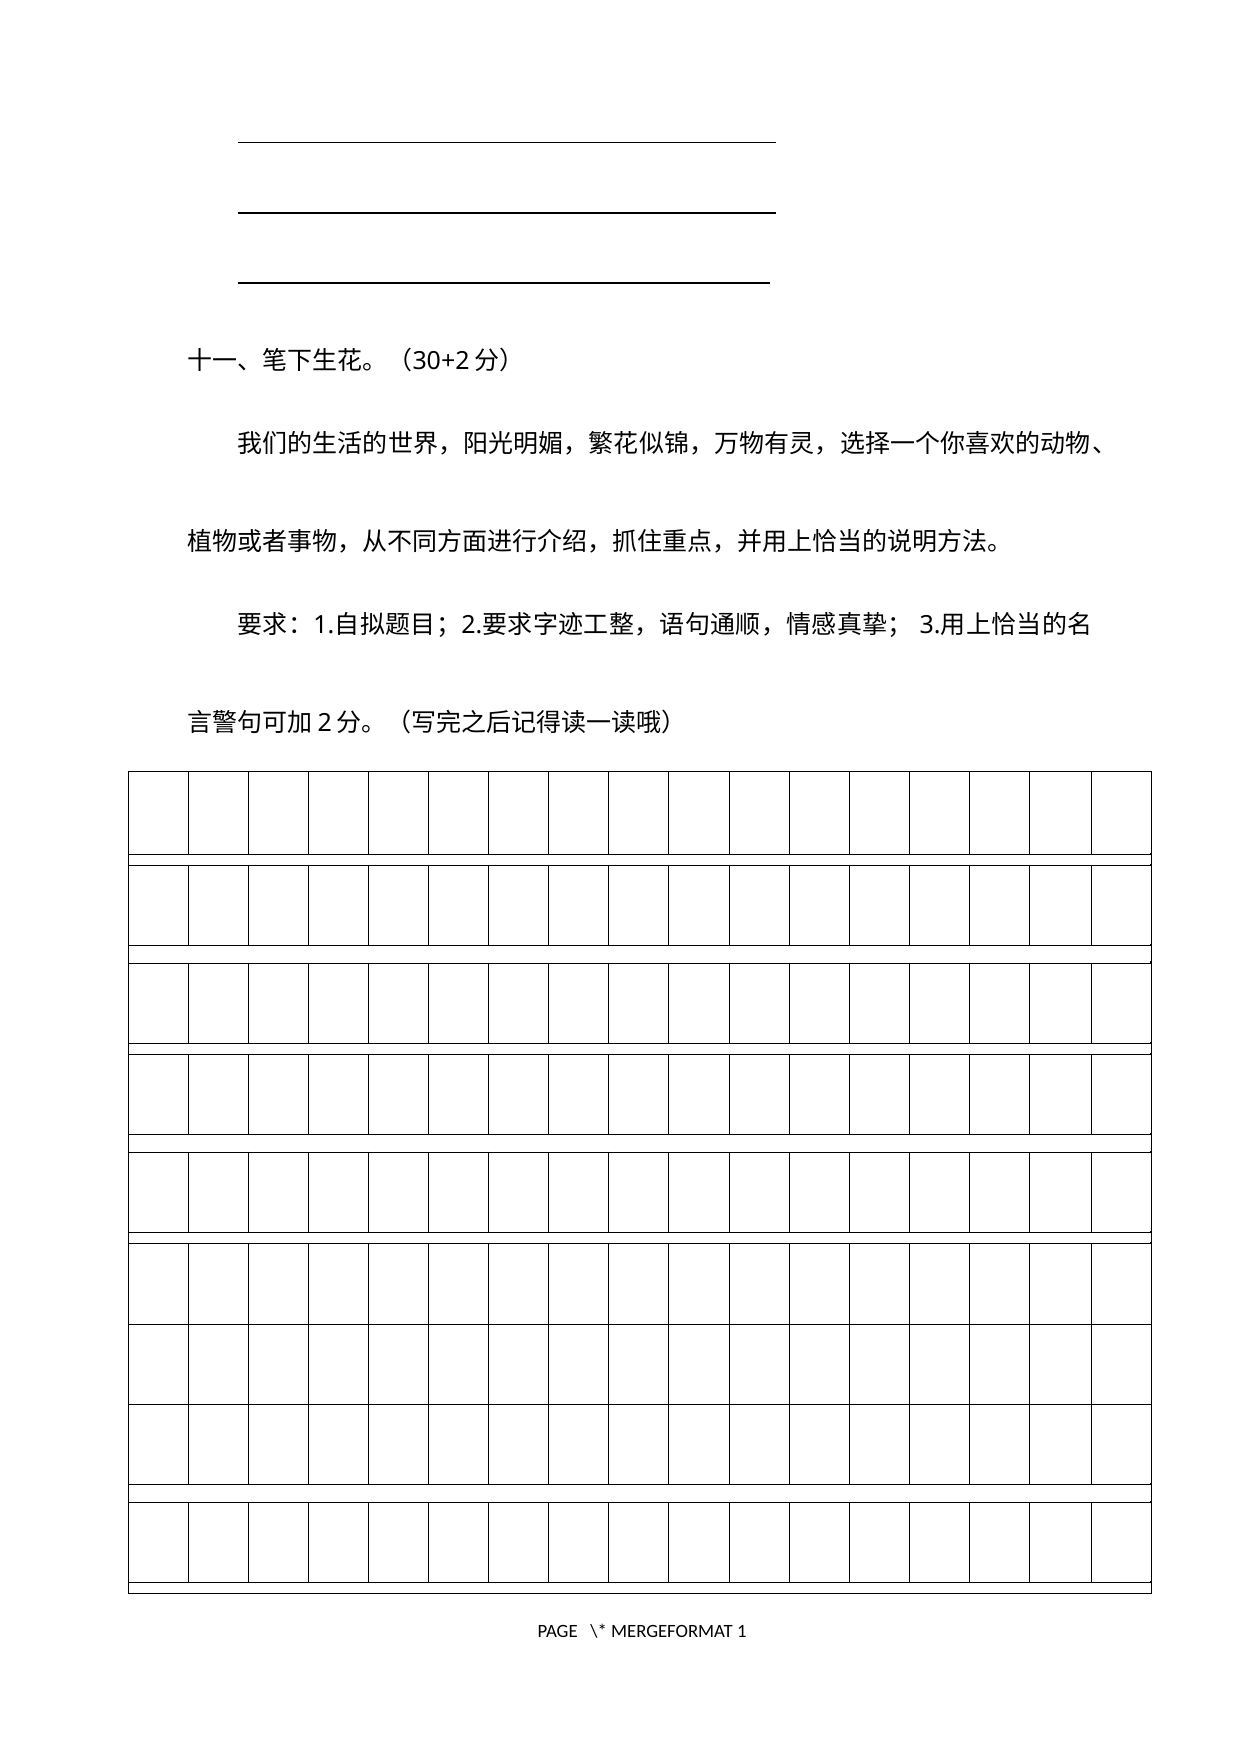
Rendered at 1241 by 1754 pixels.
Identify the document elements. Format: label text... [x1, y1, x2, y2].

table_cell [549, 1405, 608, 1484]
table_cell [970, 964, 1029, 1043]
table_cell [850, 1055, 909, 1134]
table_cell [609, 1405, 668, 1484]
table_cell [129, 1485, 1151, 1502]
table_cell [910, 964, 969, 1043]
table_header [730, 772, 789, 853]
table_cell [730, 1055, 789, 1134]
table_cell [129, 1233, 1151, 1243]
table_cell [309, 1153, 368, 1232]
table_cell [549, 1503, 608, 1582]
table_cell [1092, 866, 1151, 945]
table_cell [189, 1055, 248, 1134]
table_cell [850, 964, 909, 1043]
table_cell [850, 1503, 909, 1582]
table_header [910, 772, 969, 853]
table_header [669, 772, 729, 853]
table_header [309, 772, 368, 853]
table_cell [429, 1055, 488, 1134]
table_cell [609, 1244, 668, 1324]
table_cell [609, 964, 668, 1043]
table_cell [309, 866, 368, 945]
table_cell [369, 1325, 428, 1404]
table_cell [970, 866, 1029, 945]
table_header [850, 772, 909, 853]
table_cell [129, 855, 1151, 865]
table_cell [549, 1055, 608, 1134]
table_cell [489, 1503, 548, 1582]
table_cell [790, 1244, 849, 1324]
table_cell [1092, 1405, 1151, 1484]
table_cell [429, 866, 488, 945]
text 我们的生活的世界，阳光明媚，繁花似锦，万物有灵，选择一个你喜欢的动物、植物或者事物，从不同方面进行介绍，抓住重点，并用上恰当的说明方法。 [187, 409, 1092, 572]
table_cell [309, 1405, 368, 1484]
table_cell [129, 1503, 188, 1582]
table_cell [730, 1405, 789, 1484]
table_cell [129, 866, 188, 945]
table_cell [669, 1153, 729, 1232]
table_cell [129, 1244, 188, 1324]
table_cell [1030, 1055, 1091, 1134]
table_cell [669, 866, 729, 945]
table_cell [249, 1055, 308, 1134]
table_cell [369, 866, 428, 945]
table_cell [910, 1503, 969, 1582]
table_cell [1030, 1153, 1091, 1232]
table_cell [429, 1244, 488, 1324]
table_cell [369, 1055, 428, 1134]
table_cell [910, 1325, 969, 1404]
table_cell [489, 866, 548, 945]
table_cell [669, 1405, 729, 1484]
table_cell [369, 964, 428, 1043]
table_cell [850, 1325, 909, 1404]
table_cell [1092, 1325, 1151, 1404]
table_cell [129, 1153, 188, 1232]
table_cell [1092, 964, 1151, 1043]
table_cell [669, 1055, 729, 1134]
table_cell [790, 1405, 849, 1484]
table_cell [249, 964, 308, 1043]
text 要求：1.自拟题目；2.要求字迹工整，语句通顺，情感真挚； 3.用上恰当的名言警句可加2分。（写完之后记得读一读哦） [187, 590, 1092, 753]
table_header [369, 772, 428, 853]
table_header [189, 772, 248, 853]
table_cell [730, 1503, 789, 1582]
table_cell [790, 1153, 849, 1232]
table_cell [910, 1153, 969, 1232]
table_cell [1030, 1325, 1091, 1404]
table_cell [129, 1135, 1151, 1152]
table_cell [309, 1325, 368, 1404]
table_cell [1092, 1055, 1151, 1134]
table_cell [609, 1153, 668, 1232]
table_cell [1030, 1503, 1091, 1582]
table_cell [309, 1503, 368, 1582]
table_cell [129, 1583, 1151, 1593]
table_header [790, 772, 849, 853]
table_cell [970, 1055, 1029, 1134]
table_header [249, 772, 308, 853]
table_cell [790, 1503, 849, 1582]
table_cell [970, 1503, 1029, 1582]
table_cell [730, 1244, 789, 1324]
table_cell [970, 1244, 1029, 1324]
table_cell [549, 1244, 608, 1324]
table_cell [369, 1405, 428, 1484]
table_cell [1092, 1244, 1151, 1324]
table_cell [369, 1503, 428, 1582]
table_cell [730, 1153, 789, 1232]
table_cell [129, 946, 1151, 962]
table_cell [489, 964, 548, 1043]
table_cell [189, 1503, 248, 1582]
table_cell [369, 1153, 428, 1232]
table_cell [489, 1405, 548, 1484]
table_cell [129, 1055, 188, 1134]
table_cell [249, 1503, 308, 1582]
table_cell [669, 1503, 729, 1582]
table_cell [189, 866, 248, 945]
table_cell [189, 964, 248, 1043]
table_cell [609, 1325, 668, 1404]
table_cell [609, 1055, 668, 1134]
table_cell [970, 1405, 1029, 1484]
table_cell [489, 1153, 548, 1232]
table_cell [249, 1325, 308, 1404]
table_cell [549, 1153, 608, 1232]
table_cell [730, 964, 789, 1043]
table_cell [669, 1244, 729, 1324]
table_header [429, 772, 488, 853]
table_cell [850, 1153, 909, 1232]
table_cell [249, 866, 308, 945]
table_cell [970, 1325, 1029, 1404]
table_cell [1030, 1405, 1091, 1484]
table_cell [429, 1405, 488, 1484]
table_cell [790, 1055, 849, 1134]
table_cell [730, 1325, 789, 1404]
table_cell [1030, 866, 1091, 945]
table_cell [249, 1405, 308, 1484]
table_header [970, 772, 1029, 853]
table_header [1092, 772, 1151, 853]
table_cell [1092, 1153, 1151, 1232]
table_cell [790, 1325, 849, 1404]
table_cell [489, 1244, 548, 1324]
table_cell [1030, 964, 1091, 1043]
table_cell [549, 866, 608, 945]
table_header [1030, 772, 1091, 853]
table_cell [790, 866, 849, 945]
table_cell [129, 1405, 188, 1484]
table_cell [910, 1055, 969, 1134]
table_cell [249, 1153, 308, 1232]
table_cell [850, 1405, 909, 1484]
table_cell [1030, 1244, 1091, 1324]
table_cell [489, 1055, 548, 1134]
table_cell [369, 1244, 428, 1324]
table_cell [850, 1244, 909, 1324]
table_cell [189, 1244, 248, 1324]
table_cell [730, 866, 789, 945]
table_cell [309, 1244, 368, 1324]
table_cell [189, 1325, 248, 1404]
table_cell [189, 1153, 248, 1232]
table_cell [910, 1244, 969, 1324]
table_cell [669, 964, 729, 1043]
table_cell [609, 866, 668, 945]
table_cell [549, 964, 608, 1043]
table_cell [309, 964, 368, 1043]
table_cell [850, 866, 909, 945]
table_cell [489, 1325, 548, 1404]
table_cell [790, 964, 849, 1043]
table_cell [429, 964, 488, 1043]
table_cell [249, 1244, 308, 1324]
table_cell [609, 1503, 668, 1582]
table_header [549, 772, 608, 853]
table_cell [549, 1325, 608, 1404]
table_header [489, 772, 548, 853]
table_cell [429, 1503, 488, 1582]
text 十一、笔下生花。（30+2分） [187, 326, 1092, 391]
table_cell [669, 1325, 729, 1404]
table_cell [910, 1405, 969, 1484]
table_cell [970, 1153, 1029, 1232]
table_cell [129, 1044, 1151, 1054]
table_cell [1092, 1503, 1151, 1582]
table_cell [429, 1325, 488, 1404]
table_cell [910, 866, 969, 945]
table_cell [429, 1153, 488, 1232]
table_cell [129, 964, 188, 1043]
table_cell [189, 1405, 248, 1484]
table_header [609, 772, 668, 853]
table_cell [309, 1055, 368, 1134]
table_cell [129, 1325, 188, 1404]
table_header [129, 772, 188, 853]
